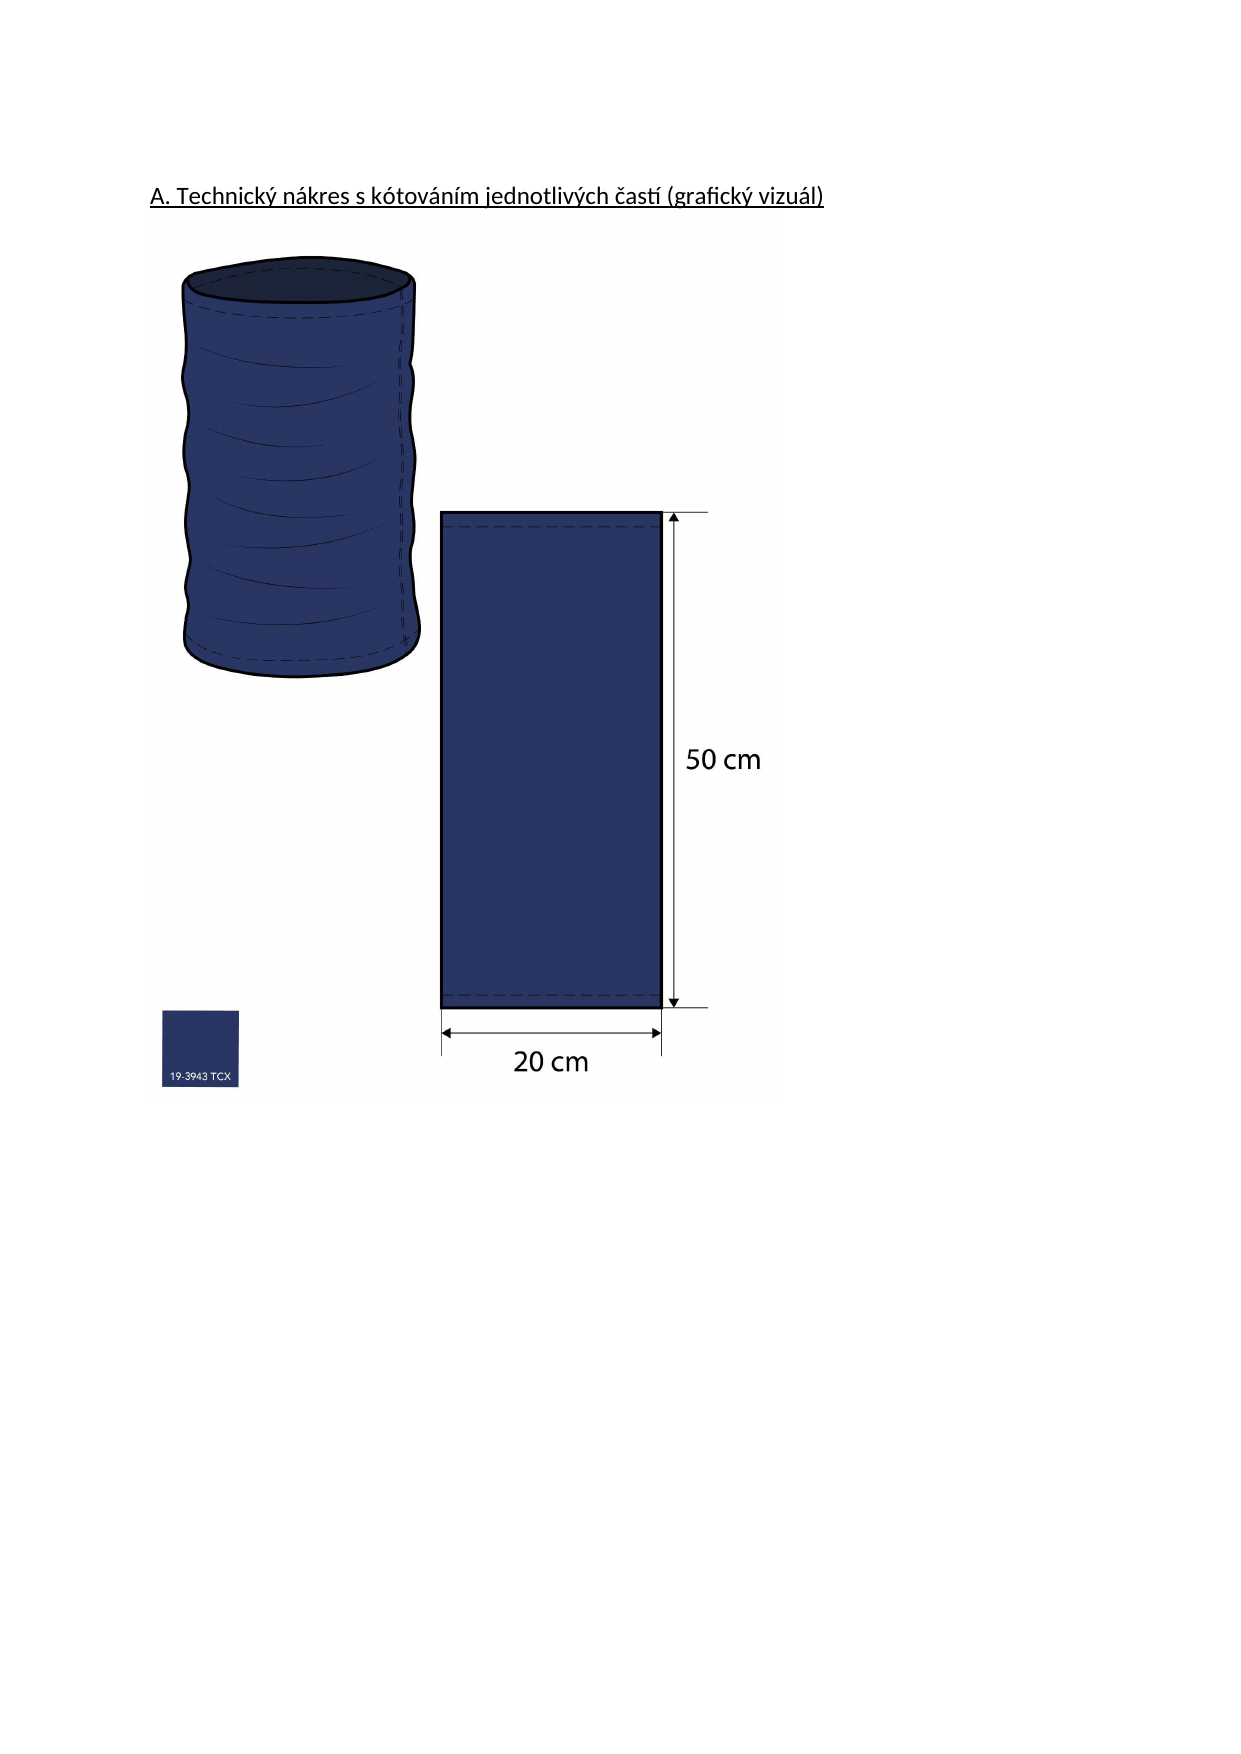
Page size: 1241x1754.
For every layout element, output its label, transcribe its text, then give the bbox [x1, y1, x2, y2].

picture [150, 211, 779, 1097]
